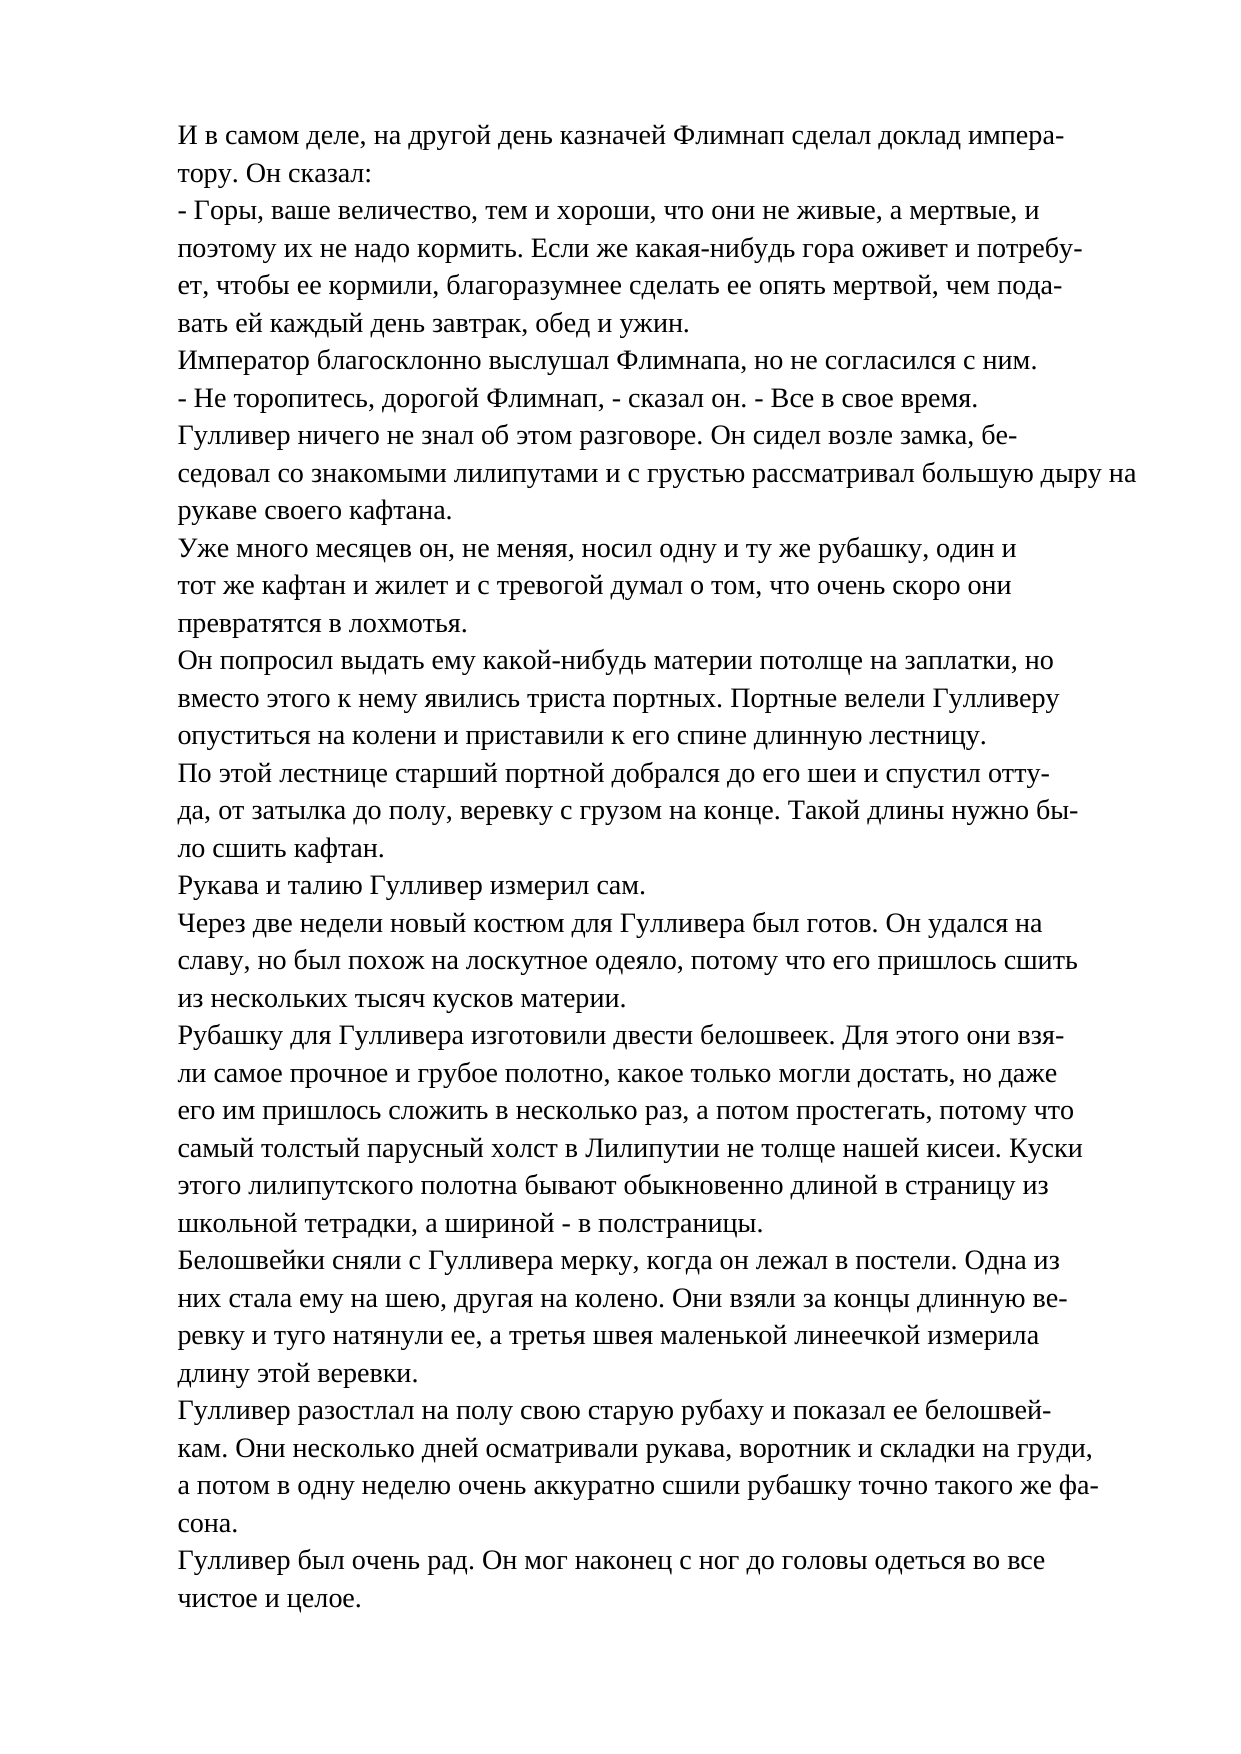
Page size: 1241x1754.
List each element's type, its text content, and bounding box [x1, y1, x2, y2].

text ет, чтобы ее кормили, благоразумнее сделать ее опять мертвой, чем пода- [177, 268, 1152, 301]
text а потом в одну неделю очень аккуратно сшили рубашку точно такого же фа- [177, 1468, 1152, 1501]
text вать ей каждый день завтрак, обед и ужин. [177, 306, 1152, 338]
text самый толстый парусный холст в Лилипутии не толще нашей кисеи. Куски [177, 1131, 1152, 1163]
text тору. Он сказал: [177, 156, 1152, 188]
text поэтому их не надо кормить. Если же какая-нибудь гора оживет и потребу- [177, 231, 1152, 263]
text сона. [177, 1506, 1152, 1538]
text Император благосклонно выслушал Флимнапа, но не согласился с ним. [177, 343, 1152, 376]
text Белошвейки сняли с Гулливера мерку, когда он лежал в постели. Одна из [177, 1243, 1152, 1276]
text ревку и туго натянули ее, а третья швея маленькой линеечкой измерила [177, 1318, 1152, 1351]
text Через две недели новый костюм для Гулливера был готов. Он удался на [177, 906, 1152, 938]
text Рубашку для Гулливера изготовили двести белошвеек. Для этого они взя- [177, 1018, 1152, 1051]
text Он попросил выдать ему какой-нибудь материи потолще на заплатки, но [177, 643, 1152, 676]
text Рукава и талию Гулливер измерил сам. [177, 868, 1152, 901]
text Гулливер ничего не знал об этом разговоре. Он сидел возле замка, бе- [177, 418, 1152, 451]
text ли самое прочное и грубое полотно, какое только могли достать, но даже [177, 1056, 1152, 1088]
text ло сшить кафтан. [177, 831, 1152, 863]
text длину этой веревки. [177, 1356, 1152, 1388]
text славу, но был похож на лоскутное одеяло, потому что его пришлось сшить [177, 943, 1152, 976]
text кам. Они несколько дней осматривали рукава, воротник и складки на груди, [177, 1431, 1152, 1463]
text чистое и целое. [177, 1581, 1152, 1613]
text превратятся в лохмотья. [177, 606, 1152, 638]
text седовал со знакомыми лилипутами и с грустью рассматривал большую дыру на [177, 456, 1152, 488]
text - Не торопитесь, дорогой Флимнап, - сказал он. - Все в свое время. [177, 381, 1152, 413]
text Уже много месяцев он, не меняя, носил одну и ту же рубашку, один и [177, 531, 1152, 563]
text этого лилипутского полотна бывают обыкновенно длиной в страницу из [177, 1168, 1152, 1201]
text - Горы, ваше величество, тем и хороши, что они не живые, а мертвые, и [177, 193, 1152, 226]
text вместо этого к нему явились триста портных. Портные велели Гулливеру [177, 681, 1152, 713]
text рукаве своего кафтана. [177, 493, 1152, 526]
text тот же кафтан и жилет и с тревогой думал о том, что очень скоро они [177, 568, 1152, 601]
text из нескольких тысяч кусков материи. [177, 981, 1152, 1013]
text его им пришлось сложить в несколько раз, а потом простегать, потому что [177, 1093, 1152, 1126]
text опуститься на колени и приставили к его спине длинную лестницу. [177, 718, 1152, 751]
text них стала ему на шею, другая на колено. Они взяли за концы длинную ве- [177, 1281, 1152, 1313]
text Гулливер разостлал на полу свою старую рубаху и показал ее белошвей- [177, 1393, 1152, 1426]
text По этой лестнице старший портной добрался до его шеи и спустил отту- [177, 756, 1152, 788]
text И в самом деле, на другой день казначей Флимнап сделал доклад импера- [177, 118, 1152, 151]
text школьной тетрадки, а шириной - в полстраницы. [177, 1206, 1152, 1238]
text Гулливер был очень рад. Он мог наконец с ног до головы одеться во все [177, 1543, 1152, 1576]
text да, от затылка до полу, веревку с грузом на конце. Такой длины нужно бы- [177, 793, 1152, 826]
